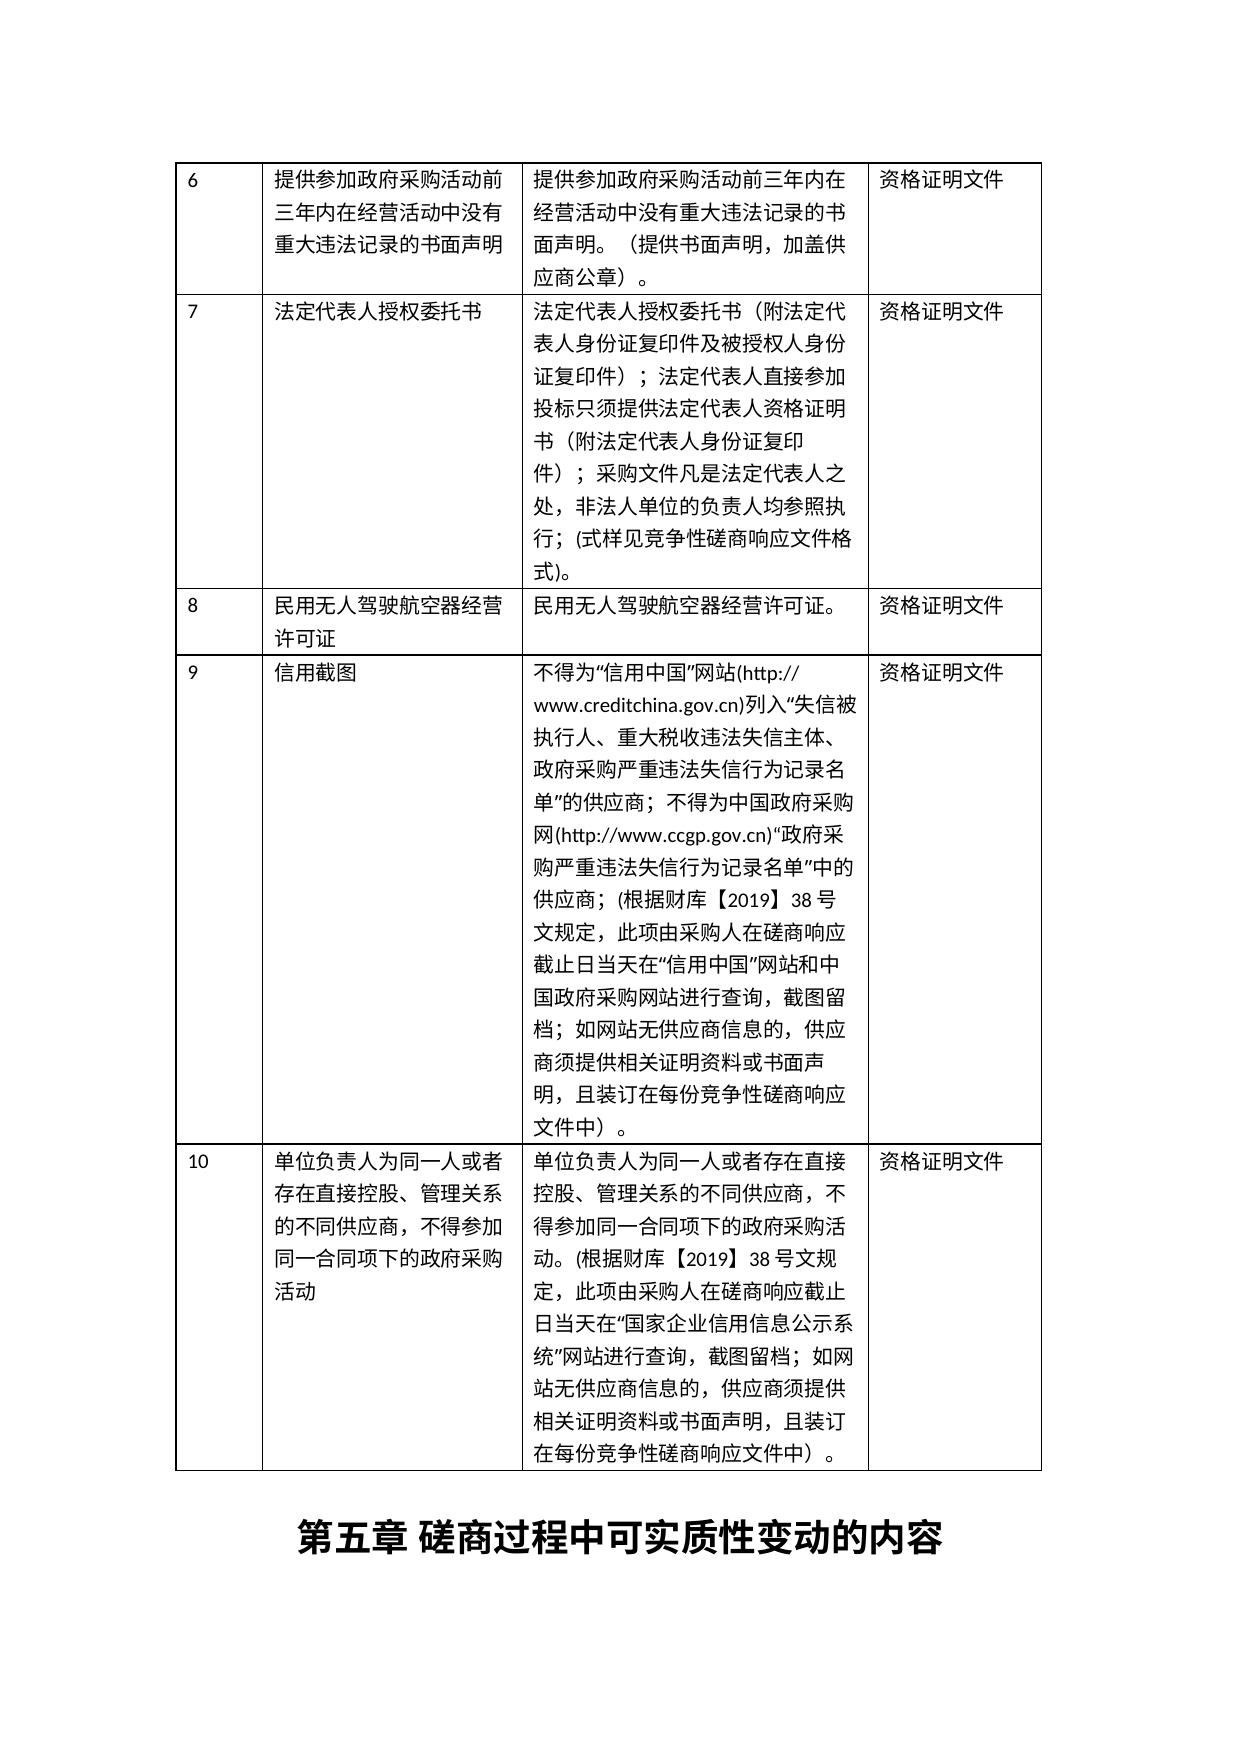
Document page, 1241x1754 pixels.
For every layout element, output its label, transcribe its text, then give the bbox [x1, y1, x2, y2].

table_cell 6 [177, 164, 262, 293]
table_cell 信用截图 [263, 656, 522, 1143]
table_cell 不得为“信用中国”网站(http://www.creditchina.gov.cn)列入“失信被执行人、重大税收违法失信主体、政府采购严重违法失信行为记录名单”的供应商；不得为中国政府采购网(http://www.ccgp.gov.cn)“政府采购严重违法失信行为记录名单”中的供应商；(根据财库【2019】38号文规定，此项由采购人在磋商响应截止日当天在“信用中国”网站和中国政府采购网站进行查询，截图留档；如网站无供应商信息的，供应商须提供相关证明资料或书面声明，且装订在每份竞争性磋商响应文件中）。 [523, 656, 868, 1143]
table_cell 10 [177, 1145, 262, 1470]
table_cell 提供参加政府采购活动前三年内在经营活动中没有重大违法记录的书面声明 [263, 164, 522, 293]
table_cell 资格证明文件 [869, 164, 1041, 293]
table_cell 民用无人驾驶航空器经营许可证 [263, 589, 522, 654]
table_cell 法定代表人授权委托书（附法定代表人身份证复印件及被授权人身份证复印件）；法定代表人直接参加投标只须提供法定代表人资格证明书（附法定代表人身份证复印件）；采购文件凡是法定代表人之处，非法人单位的负责人均参照执行；(式样见竞争性磋商响应文件格式)。 [523, 295, 868, 588]
table_cell 法定代表人授权委托书 [263, 295, 522, 588]
table_cell 9 [177, 656, 262, 1143]
table_cell 资格证明文件 [869, 656, 1041, 1143]
table_cell 单位负责人为同一人或者存在直接控股、管理关系的不同供应商，不得参加同一合同项下的政府采购活动。(根据财库【2019】38号文规定，此项由采购人在磋商响应截止日当天在“国家企业信用信息公示系统”网站进行查询，截图留档；如网站无供应商信息的，供应商须提供相关证明资料或书面声明，且装订在每份竞争性磋商响应文件中）。 [523, 1145, 868, 1470]
table_cell 资格证明文件 [869, 295, 1041, 588]
table_cell 民用无人驾驶航空器经营许可证。 [523, 589, 868, 654]
text 第五章 磋商过程中可实质性变动的内容 [187, 1504, 1053, 1569]
table_cell 资格证明文件 [869, 1145, 1041, 1470]
table_cell 8 [177, 589, 262, 654]
table_cell 提供参加政府采购活动前三年内在经营活动中没有重大违法记录的书面声明。（提供书面声明，加盖供应商公章）。 [523, 164, 868, 293]
table_cell 资格证明文件 [869, 589, 1041, 654]
table_cell 7 [177, 295, 262, 588]
table_cell 单位负责人为同一人或者存在直接控股、管理关系的不同供应商，不得参加同一合同项下的政府采购活动 [263, 1145, 522, 1470]
